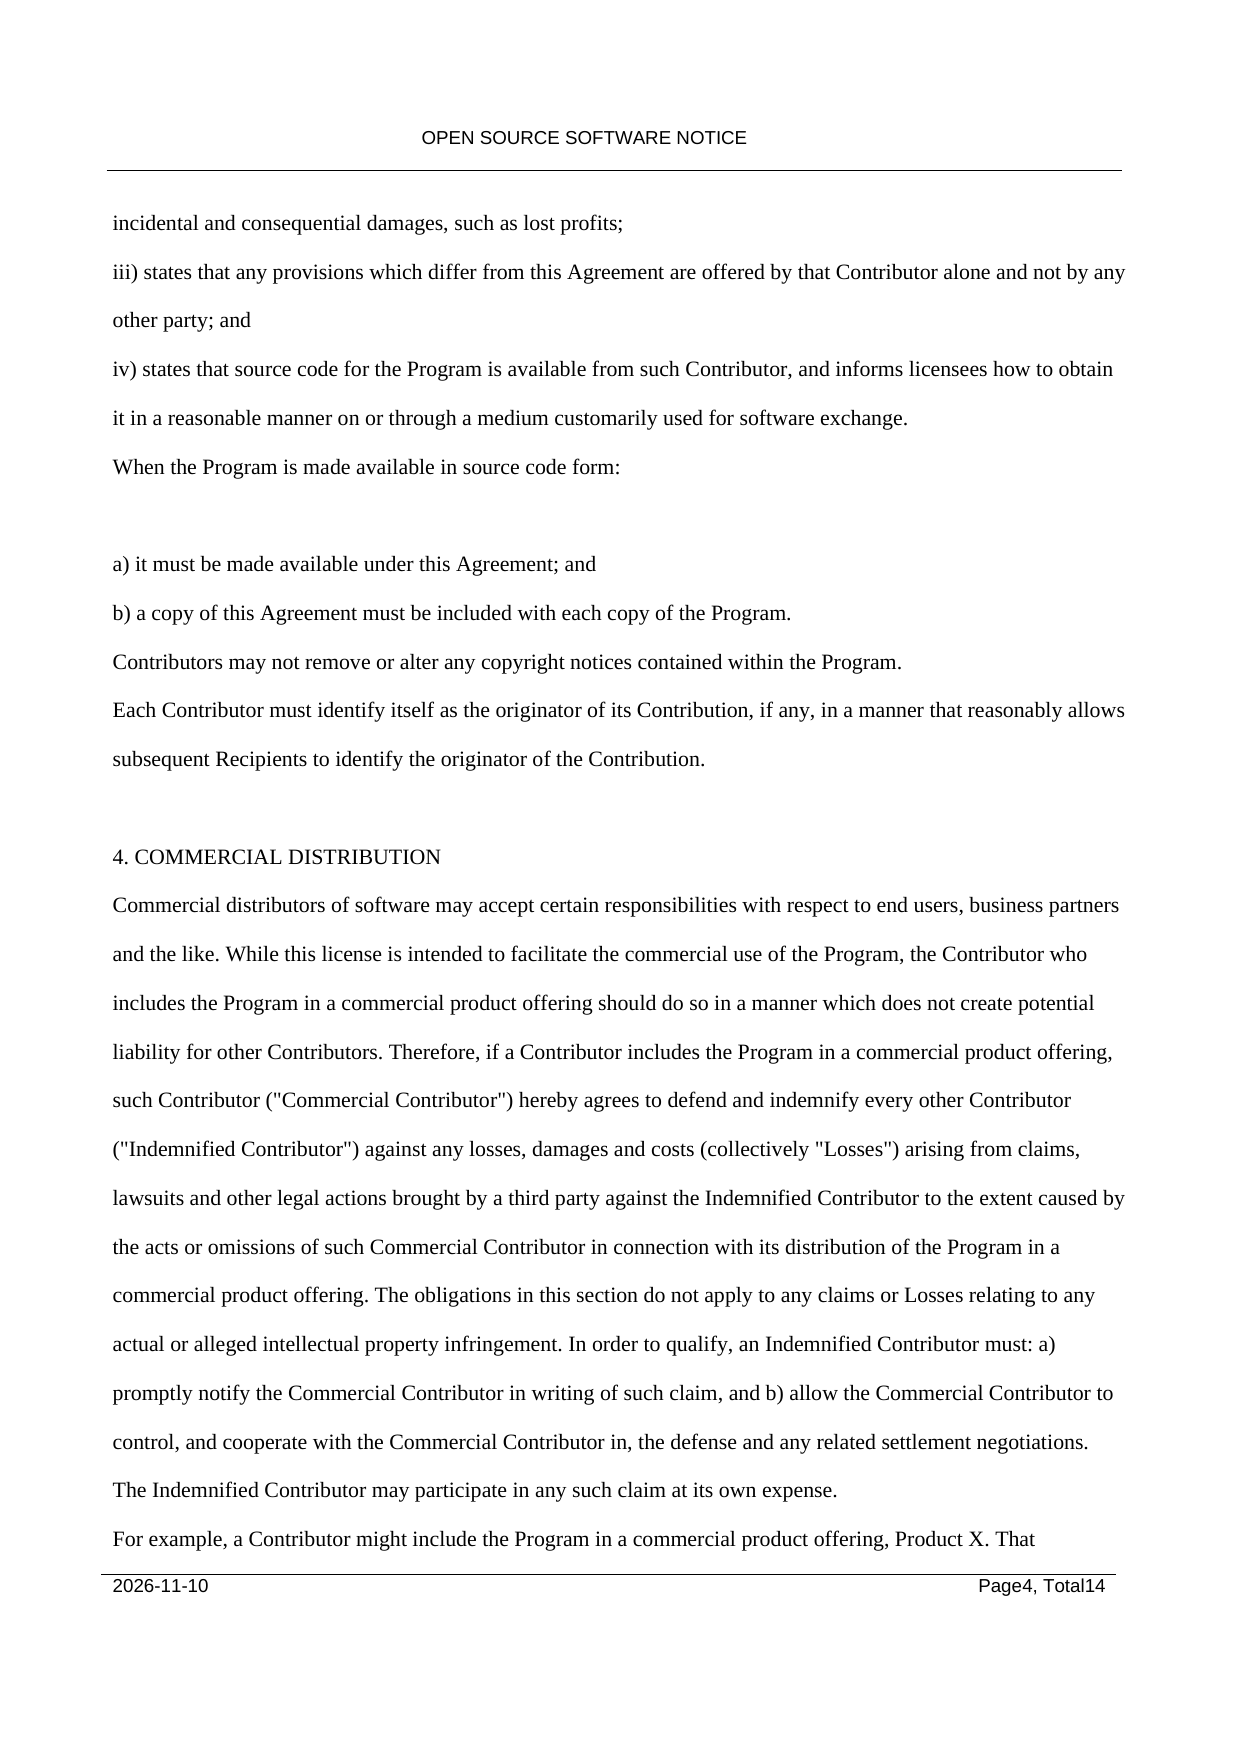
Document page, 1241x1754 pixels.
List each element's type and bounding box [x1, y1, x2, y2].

text [112, 206, 1128, 1555]
